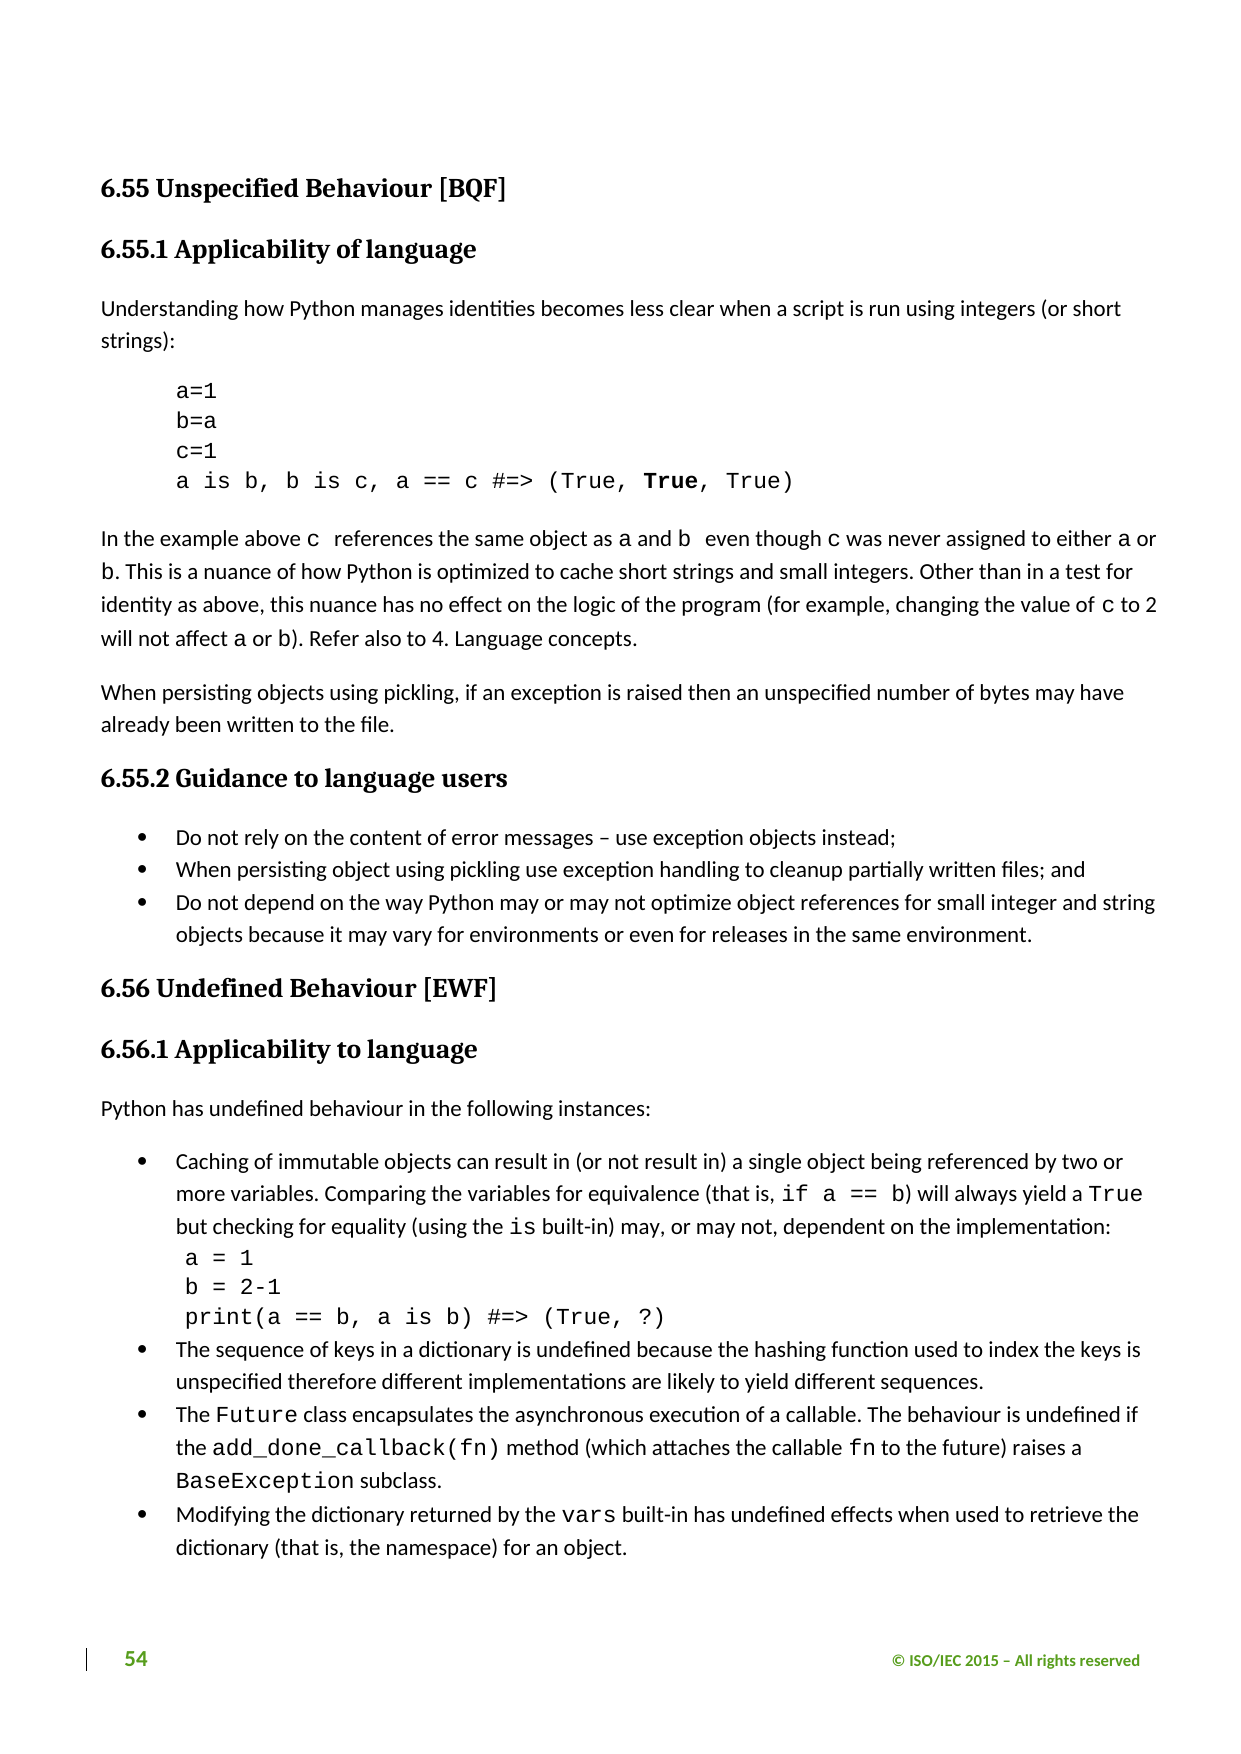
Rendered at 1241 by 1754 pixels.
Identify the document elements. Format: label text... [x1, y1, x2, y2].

text b=a [101, 409, 1164, 435]
text c=1 [101, 439, 1164, 465]
text a=1 [101, 379, 1164, 406]
list Modifying the dictionary returned by the vars built-in has undefined effects when used to retrieve the dictionary (that is, the namespace) for an object. [138, 1500, 1164, 1561]
text a is b, b is c, a == c #=> (True, True, True) [101, 469, 1164, 495]
list Caching of immutable objects can result in (or not result in) a single object being referenced by two or more variables. Comparing the variables for equivalence (that is, if a == b) will always yield a True but checking for equality (using the is built-in) may, or may not, dependent on the implementation: [138, 1147, 1164, 1242]
list Do not depend on the way Python may or may not optimize object references for small integer and string objects because it may vary for environments or even for releases in the same environment. [138, 888, 1164, 948]
text a = 1 [184, 1246, 1164, 1272]
subtitle 6.55.2 Guidance to language users [101, 763, 1164, 794]
text When persisting objects using pickling, if an exception is raised then an unspecified number of bytes may have already been written to the file. [101, 678, 1164, 738]
subtitle 6.56 Undefined Behaviour [EWF] [101, 973, 1164, 1004]
text b = 2-1 [184, 1276, 1164, 1302]
list When persisting object using pickling use exception handling to cleanup partially written files; and [138, 856, 1164, 884]
list The sequence of keys in a dictionary is undefined because the hashing function used to index the keys is unspecified therefore different implementations are likely to yield different sequences. [138, 1335, 1164, 1396]
subtitle 6.55 Unspecified Behaviour [BQF] [101, 173, 1164, 205]
list The Future class encapsulates the asynchronous execution of a callable. The behaviour is undefined if the add_done_callback(fn) method (which attaches the callable fn to the future) raises a BaseException subclass. [138, 1400, 1164, 1496]
subtitle 6.55.1 Applicability of language [101, 234, 1164, 265]
text Understanding how Python manages identities becomes less clear when a script is run using integers (or short strings): [101, 294, 1164, 354]
subtitle 6.56.1 Applicability to language [101, 1034, 1164, 1065]
text Python has undefined behaviour in the following instances: [101, 1094, 1164, 1122]
list Do not rely on the content of error messages – use exception objects instead; [138, 823, 1164, 851]
text print(a == b, a is b) #=> (True, ?) [184, 1306, 1164, 1331]
text In the example above c references the same object as a and b even though c was never assigned to either a or b. This is a nuance of how Python is optimized to cache short strings and small integers. Other than in a test for identity as above, this nuance has no effect on the logic of the program (for example, changing the value of c to 2 will not affect a or b). Refer also to 4. Language concepts. [101, 524, 1164, 653]
